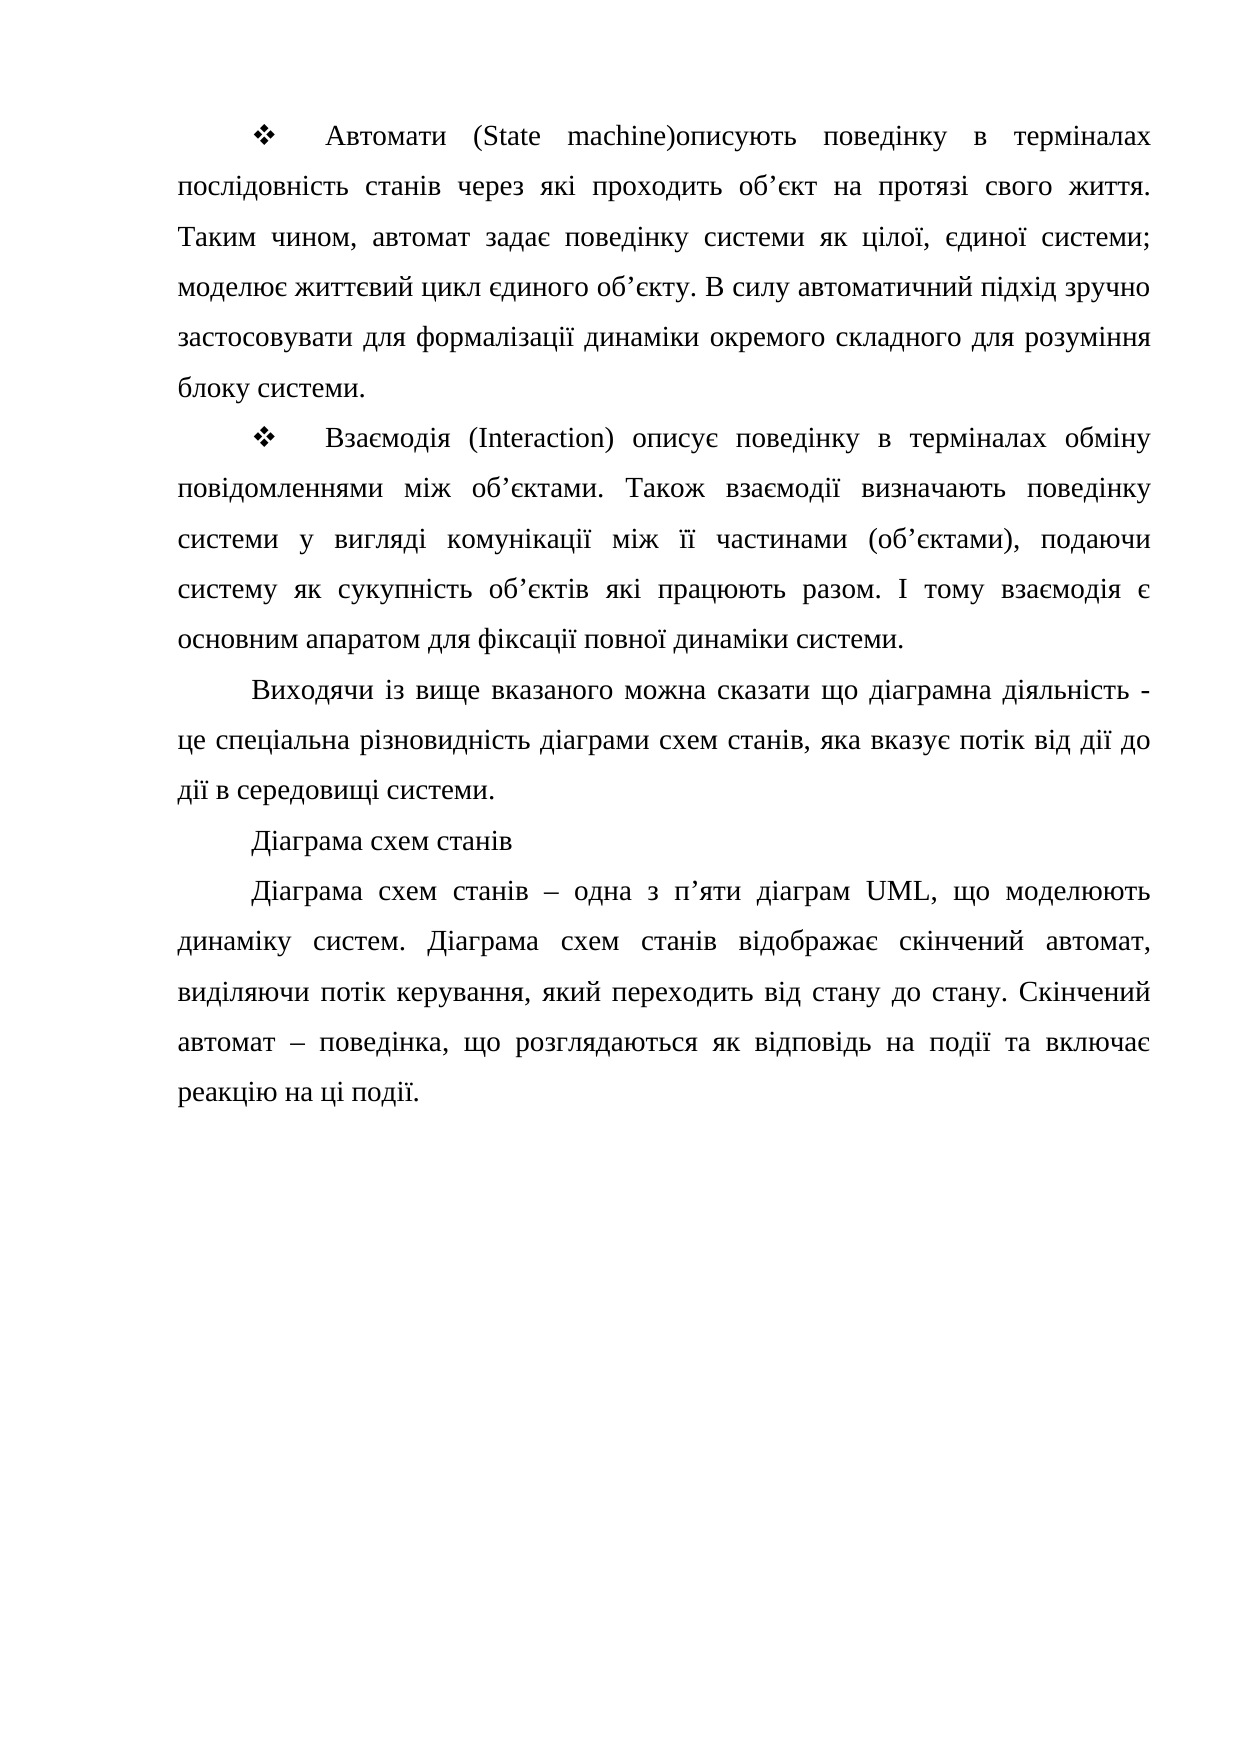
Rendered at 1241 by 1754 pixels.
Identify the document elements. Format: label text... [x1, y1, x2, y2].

text Діаграма схем станів – одна з п’яти діаграм UML, що моделюють динаміку систем. Діаграма схем станів відображає скінчений автомат, виділяючи потік керування, який переходить від стану до стану. Скінчений автомат – поведінка, що розглядаються як відповідь на події та включає реакцію на ці події. [177, 873, 1152, 1108]
text Виходячи із вище вказаного можна сказати що діаграмна діяльність - це спеціальна різновидність діаграми схем станів, яка вказує потік від дії до дії в середовищі системи. [177, 672, 1152, 806]
list Автомати (State machine)описують поведінку в терміналах послідовність станів через які проходить об’єкт на протязі свого життя. Таким чином, автомат задає поведінку системи як цілої, єдиної системи; моделює життєвий цикл єдиного об’єкту. В силу автоматичний підхід зручно застосовувати для формалізації динаміки окремого складного для розуміння блоку системи. [177, 118, 1152, 403]
text Діаграма схем станів [177, 823, 1152, 856]
list Взаємодія (Interaction) описує поведінку в терміналах обміну повідомленнями між об’єктами. Також взаємодії визначають поведінку системи у вигляді комунікації між її частинами (об’єктами), подаючи систему як сукупність об’єктів які працюють разом. І тому взаємодія є основним апаратом для фіксації повної динаміки системи. [177, 420, 1152, 655]
